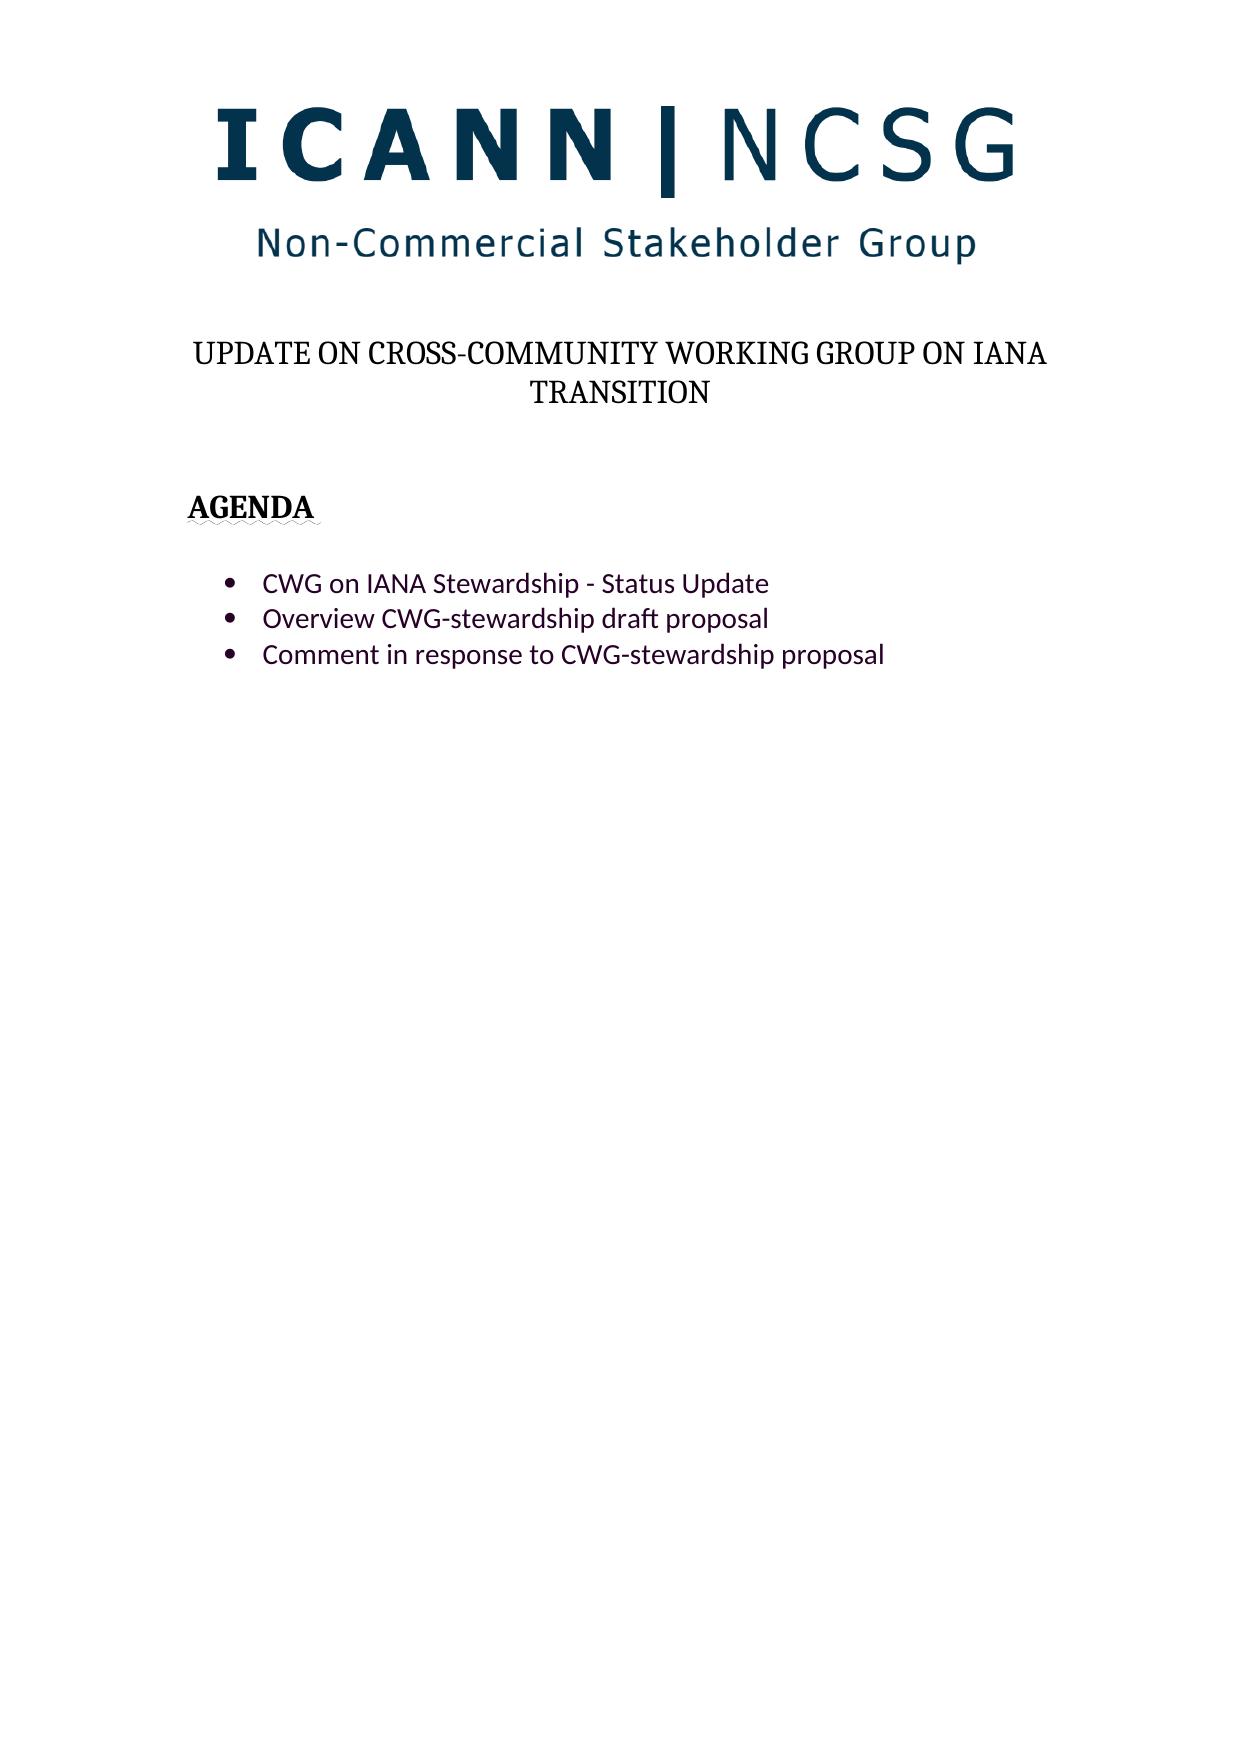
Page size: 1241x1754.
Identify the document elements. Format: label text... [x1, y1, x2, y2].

list Comment in response to CWG-stewardship proposal [225, 636, 1053, 672]
text AGENDA [187, 488, 1053, 526]
list CWG on IANA Stewardship - Status Update [225, 565, 1053, 600]
list Overview CWG-stewardship draft proposal [225, 600, 1053, 636]
text UPDATE ON CROSS-COMMUNITY WORKING GROUP ON IANA TRANSITION [187, 335, 1053, 411]
